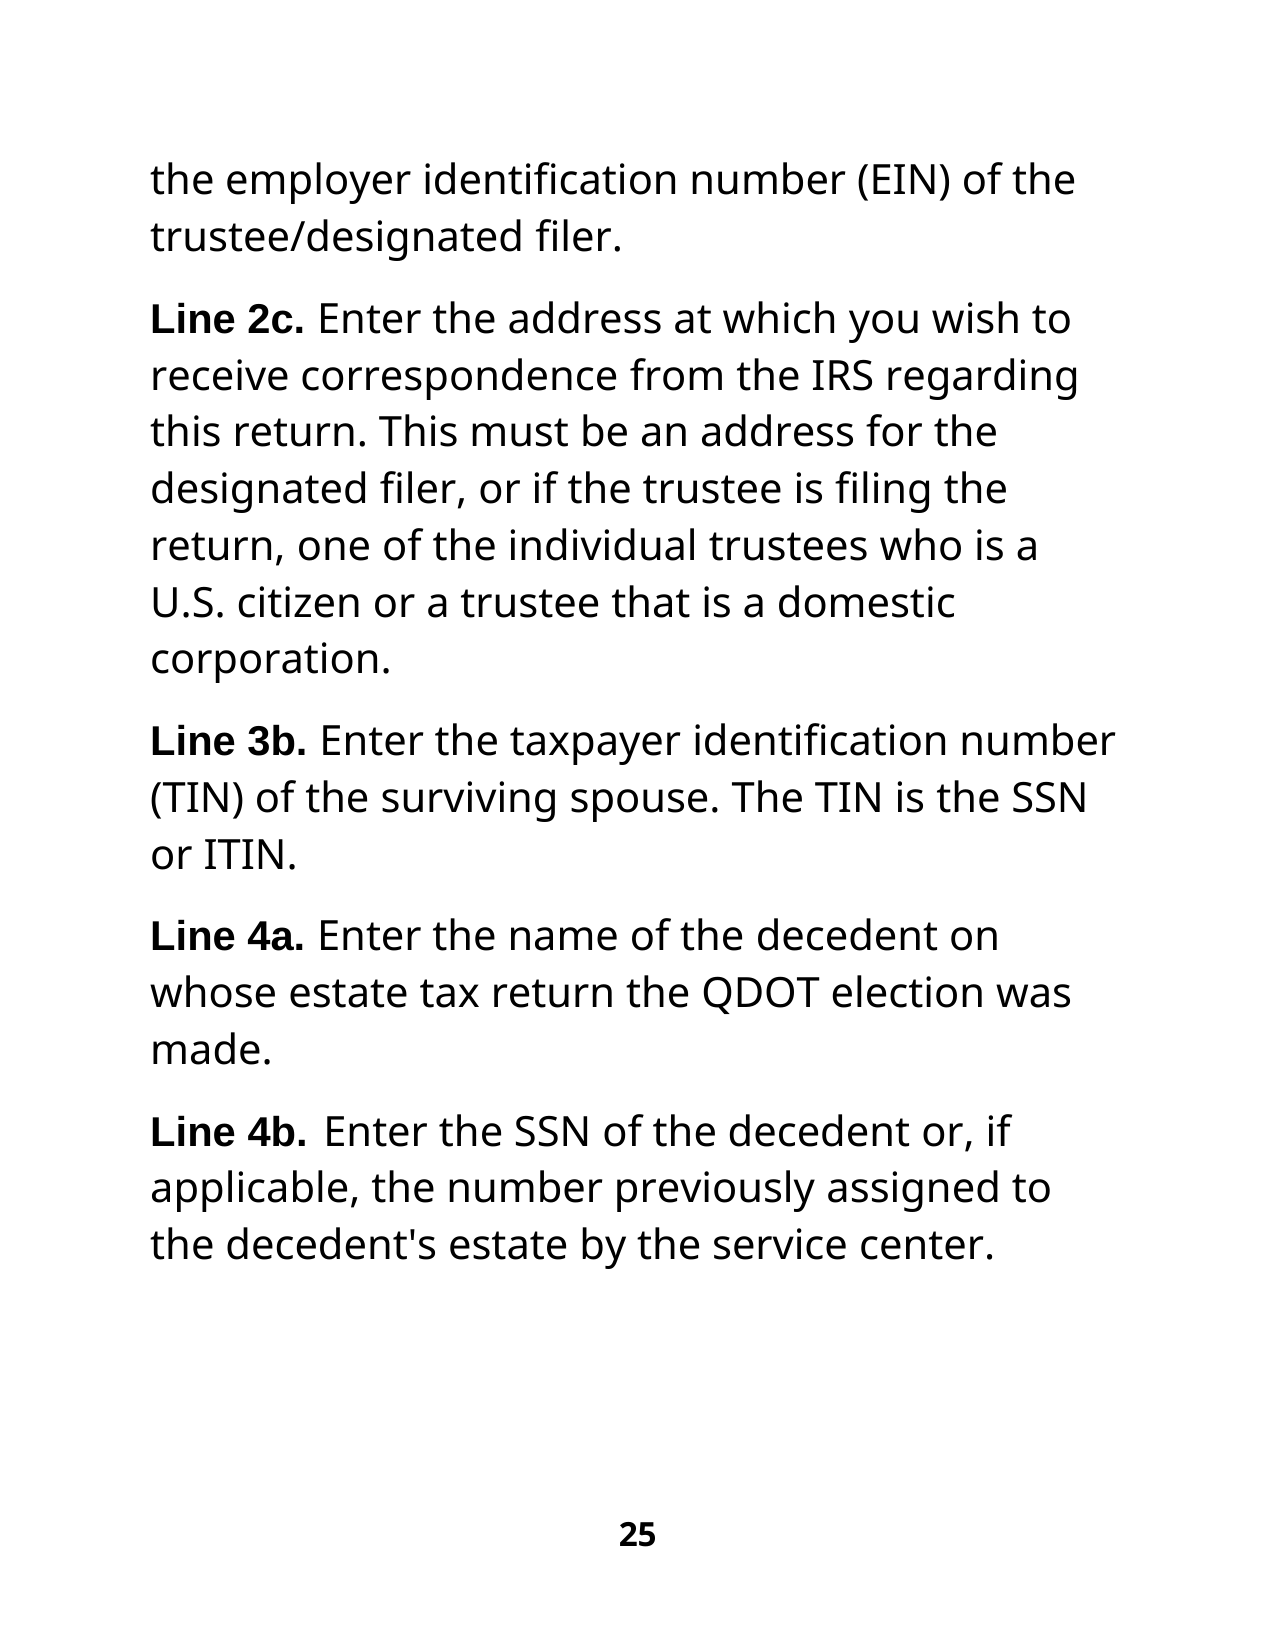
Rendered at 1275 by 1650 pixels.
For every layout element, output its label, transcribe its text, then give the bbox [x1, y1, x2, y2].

text Line 3b. Enter the taxpayer identification number (TIN) of the surviving spouse. The TIN is the SSN or ITIN. [150, 711, 1125, 881]
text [150, 150, 1125, 263]
text Line 4b. Enter the SSN of the decedent or, if applicable, the number previously assigned to the decedent's estate by the service center. [150, 1102, 1125, 1272]
text Line 2c. Enter the address at which you wish to receive correspondence from the IRS regarding this return. This must be an address for the designated filer, or if the trustee is filing the return, one of the individual trustees who is a U.S. citizen or a trustee that is a domestic corporation. [150, 288, 1125, 686]
text Line 4a. Enter the name of the decedent on whose estate tax return the QDOT election was made. [150, 906, 1125, 1077]
